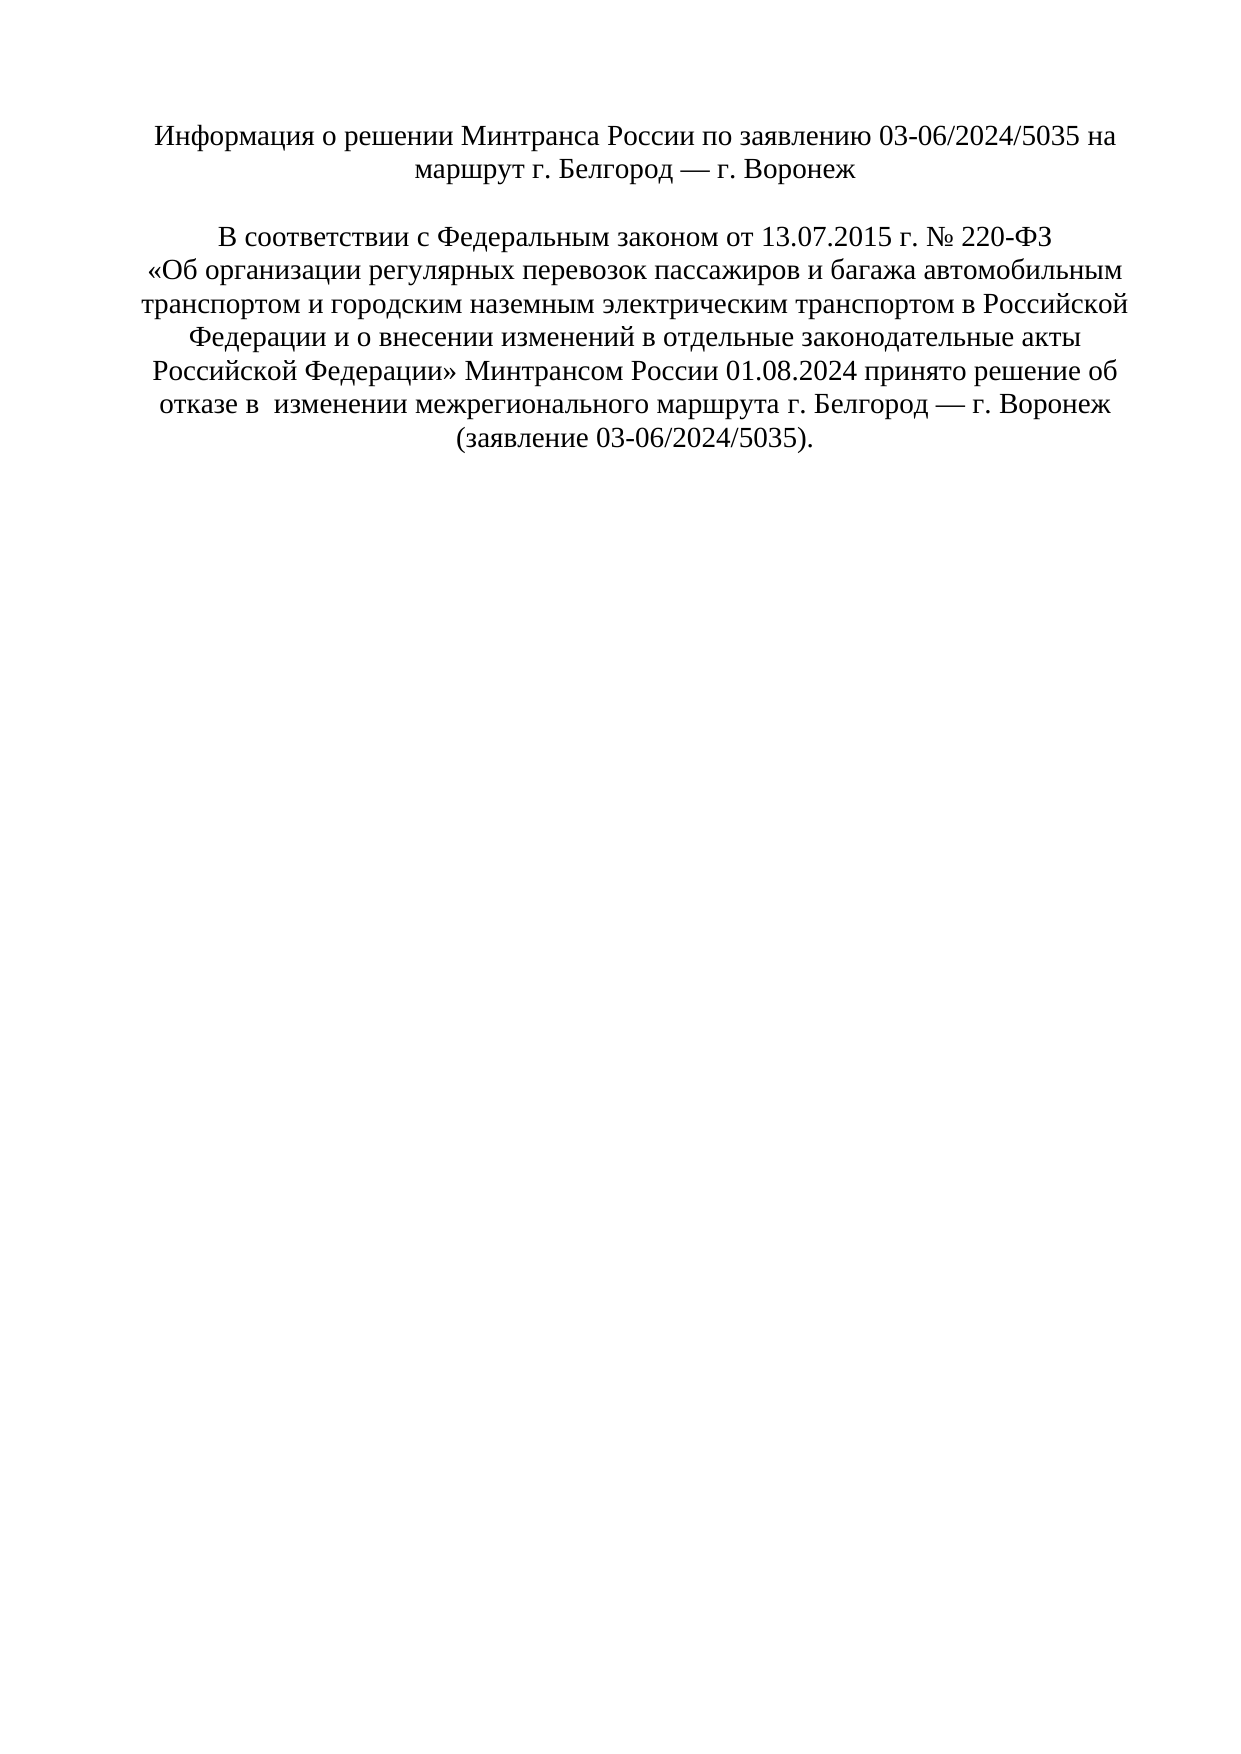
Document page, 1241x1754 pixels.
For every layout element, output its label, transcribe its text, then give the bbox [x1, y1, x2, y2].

text Информация о решении Минтранса России по заявлению 03-06/2024/5035 на маршрут г. Белгород — г. Воронеж [118, 118, 1152, 185]
text В соответствии с Федеральным законом от 13.07.2015 г. № 220-ФЗ «Об организации регулярных перевозок пассажиров и багажа автомобильным транспортом и городским наземным электрическим транспортом в Российской Федерации и о внесении изменений в отдельные законодательные акты Российской Федерации» Минтрансом России 01.08.2024 принято решение об отказе в изменении межрегионального маршрута г. Белгород — г. Воронеж (заявление 03-06/2024/5035). [118, 219, 1152, 453]
